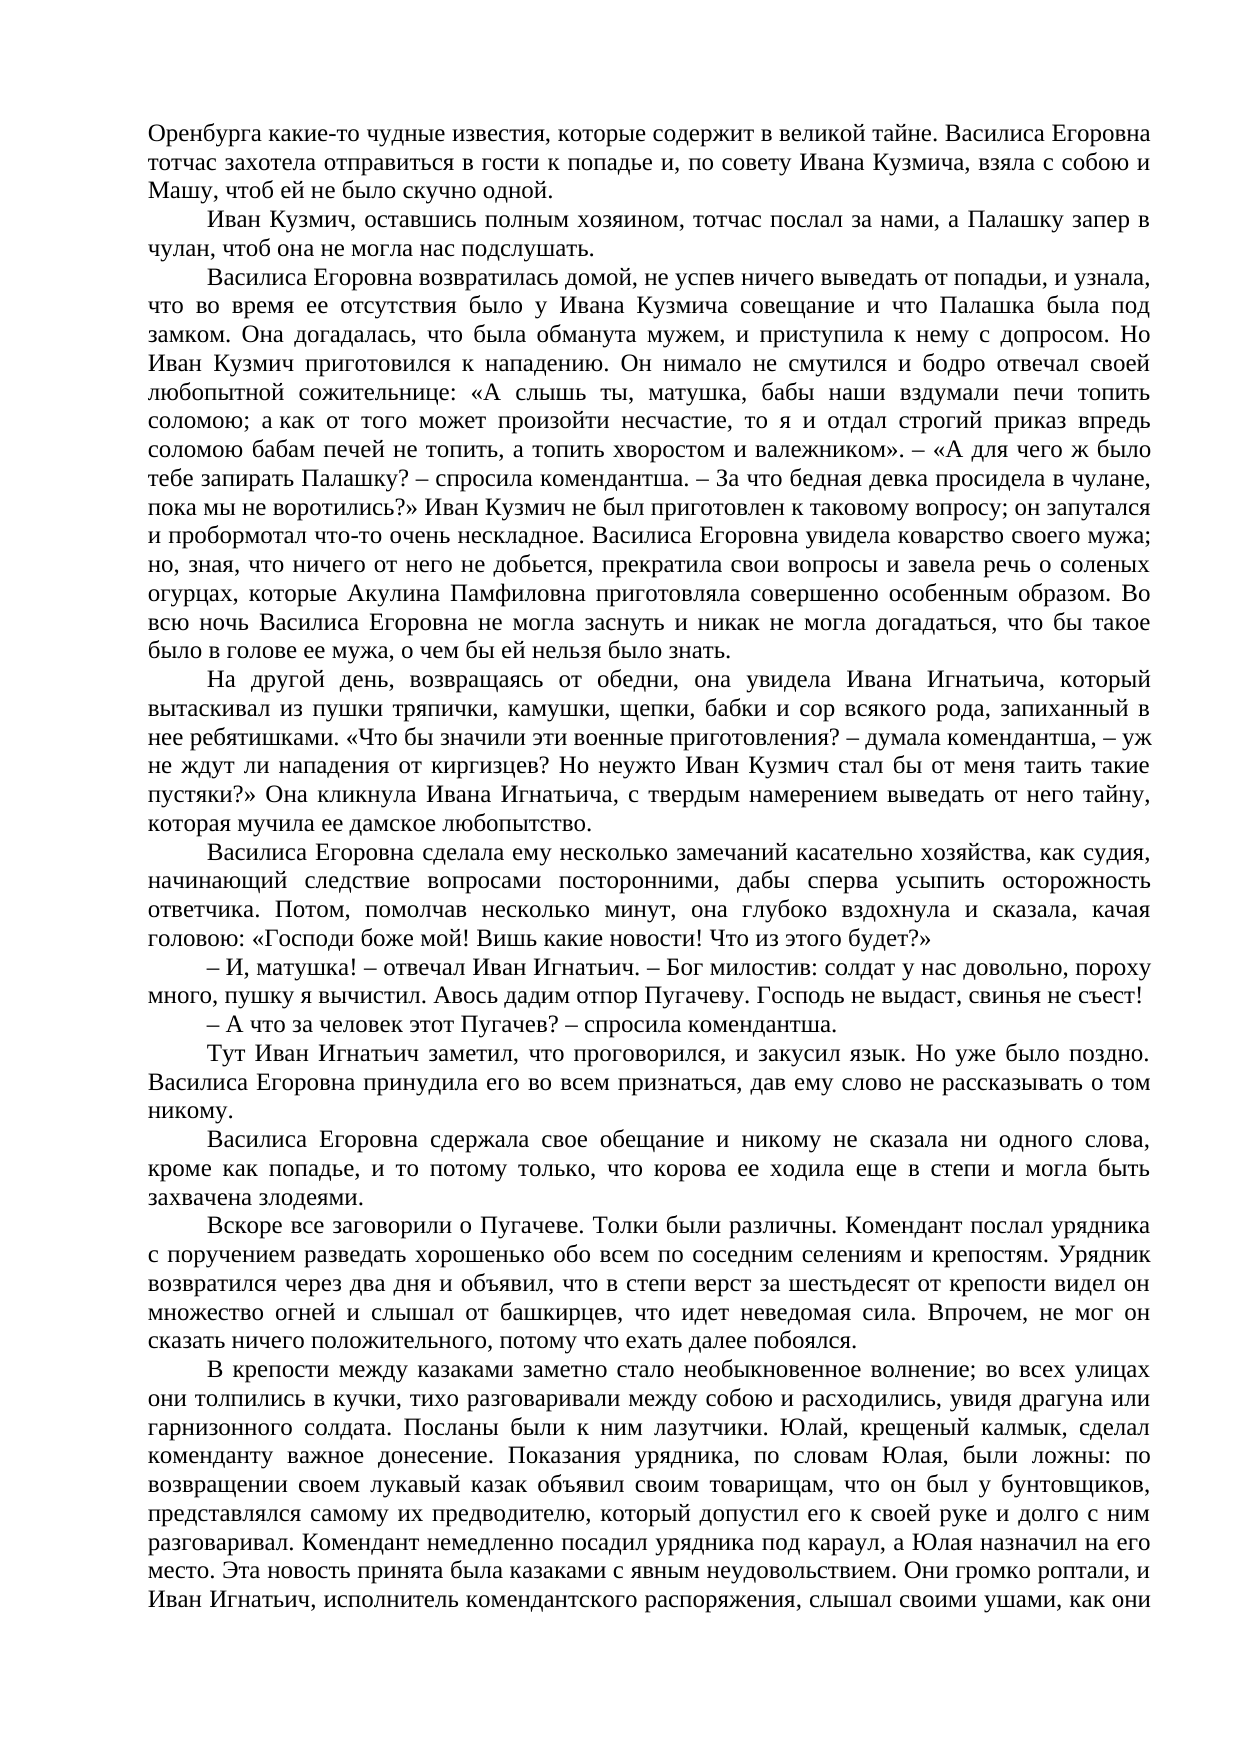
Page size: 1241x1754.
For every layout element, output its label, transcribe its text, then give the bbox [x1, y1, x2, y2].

text Вскоре все заговорили о Пугачеве. Толки были различны. Комендант послал урядника с поручением разведать хорошенько обо всем по соседним селениям и крепостям. Урядник возвратился через два дня и объявил, что в степи верст за шестьдесят от крепости видел он множество огней и слышал от башкирцев, что идет неведомая сила. Впрочем, не мог он сказать ничего положительного, потому что ехать далее побоялся. [148, 1211, 1152, 1354]
text – И, матушка! – отвечал Иван Игнатьич. – Бог милостив: солдат у нас довольно, пороху много, пушку я вычистил. Авось дадим отпор Пугачеву. Господь не выдаст, свинья не съест! [148, 952, 1152, 1009]
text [148, 1354, 1152, 1613]
text Василиса Егоровна возвратилась домой, не успев ничего выведать от попадьи, и узнала, что во время ее отсутствия было у Ивана Кузмича совещание и что Палашка была под замком. Она догадалась, что была обманута мужем, и приступила к нему с допросом. Но Иван Кузмич приготовился к нападению. Он нимало не смутился и бодро отвечал своей любопытной сожительнице: «А слышь ты, матушка, бабы наши вздумали печи топить соломою; а как от того может произойти несчастие, то я и отдал строгий приказ впредь соломою бабам печей не топить, а топить хворостом и валежником». – «А для чего ж было тебе запирать Палашку? – спросила комендантша. – За что бедная девка просидела в чулане, пока мы не воротились?» Иван Кузмич не был приготовлен к таковому вопросу; он запутался и пробормотал что-то очень нескладное. Василиса Егоровна увидела коварство своего мужа; но, зная, что ничего от него не добьется, прекратила свои вопросы и завела речь о соленых огурцах, которые Акулина Памфиловна приготовляла совершенно особенным образом. Во всю ночь Василиса Егоровна не могла заснуть и никак не могла догадаться, что бы такое было в голове ее мужа, о чем бы ей нельзя было знать. [148, 262, 1152, 664]
text На другой день, возвращаясь от обедни, она увидела Ивана Игнатьича, который вытаскивал из пушки тряпички, камушки, щепки, бабки и сор всякого рода, запиханный в нее ребятишками. «Что бы значили эти военные приготовления? – думала комендантша, – уж не ждут ли нападения от киргизцев? Но неужто Иван Кузмич стал бы от меня таить такие пустяки?» Она кликнула Ивана Игнатьича, с твердым намерением выведать от него тайну, которая мучила ее дамское любопытство. [148, 664, 1152, 837]
text Василиса Егоровна сдержала свое обещание и никому не сказала ни одного слова, кроме как попадье, и то потому только, что корова ее ходила еще в степи и могла быть захвачена злодеями. [148, 1124, 1152, 1211]
text Тут Иван Игнатьич заметил, что проговорился, и закусил язык. Но уже было поздно. Василиса Егоровна принудила его во всем признаться, дав ему слово не рассказывать о том никому. [148, 1038, 1152, 1124]
text Василиса Егоровна сделала ему несколько замечаний касательно хозяйства, как судия, начинающий следствие вопросами посторонними, дабы сперва усыпить осторожность ответчика. Потом, помолчав несколько минут, она глубоко вздохнула и сказала, качая головою: «Господи боже мой! Вишь какие новости! Что из этого будет?» [148, 837, 1152, 952]
text Иван Кузмич, оставшись полным хозяином, тотчас послал за нами, а Палашку запер в чулан, чтоб она не могла нас подслушать. [148, 204, 1152, 262]
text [148, 118, 1152, 204]
text – А что за человек этот Пугачев? – спросила комендантша. [148, 1009, 1152, 1038]
